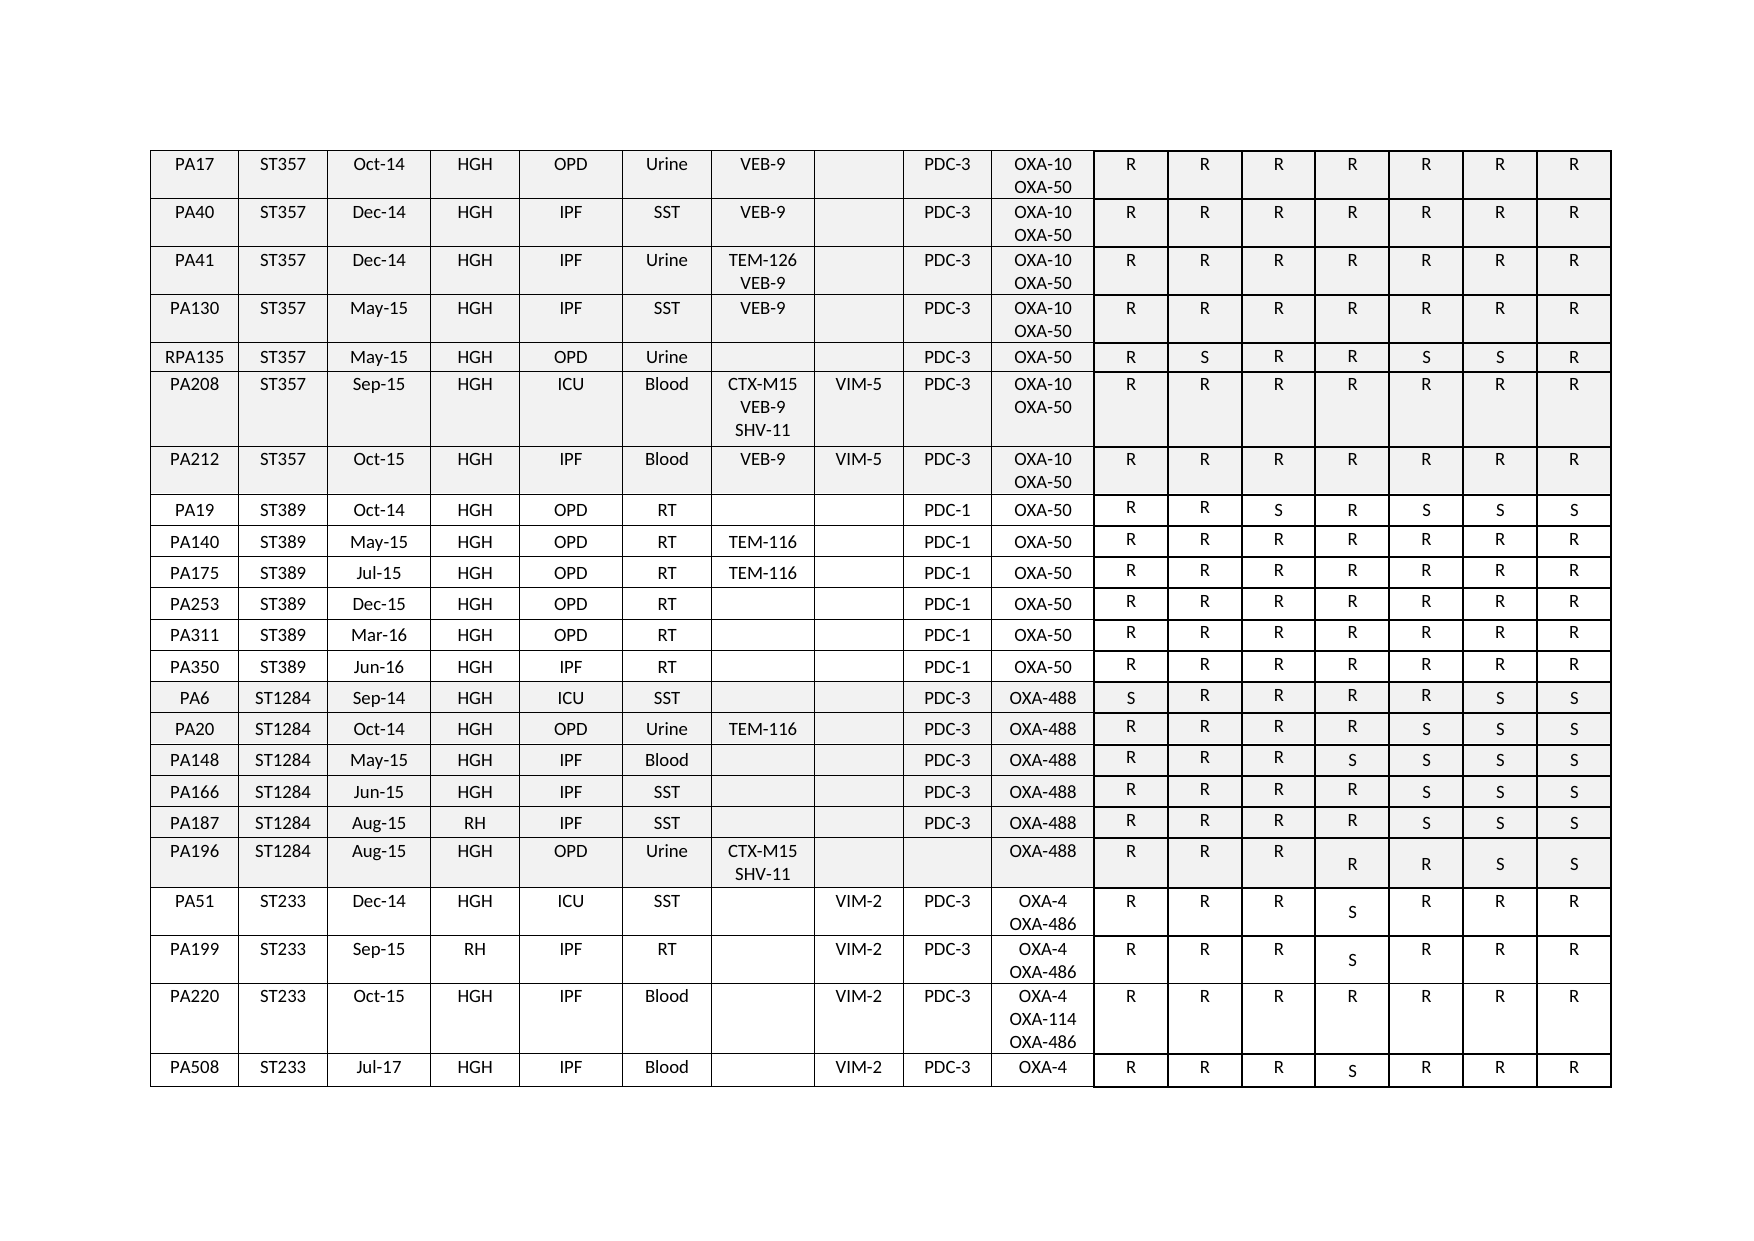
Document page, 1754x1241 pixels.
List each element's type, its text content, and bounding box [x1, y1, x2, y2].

table_cell R [1464, 448, 1536, 493]
table_cell [712, 651, 814, 681]
table_cell OPD [520, 343, 622, 371]
table_cell IPF [520, 247, 622, 294]
table_cell [815, 682, 903, 712]
table_cell May-15 [328, 295, 430, 342]
table_cell VIM-2 [815, 1054, 903, 1086]
table_cell R [1169, 746, 1241, 775]
table_cell R [1095, 777, 1167, 806]
table_cell ST1284 [239, 807, 327, 837]
table_cell PA187 [151, 807, 238, 837]
table_cell S [1169, 344, 1241, 371]
table_cell Oct-14 [328, 151, 430, 198]
table_cell [815, 838, 903, 887]
table_cell ST357 [239, 295, 327, 342]
table_cell R [1538, 200, 1610, 246]
table_cell CTX-M15 VEB-9 SHV-11 [712, 372, 814, 446]
table_cell R [1390, 589, 1462, 618]
table_cell PA40 [151, 199, 238, 246]
table_cell Aug-15 [328, 838, 430, 887]
table_cell PA148 [151, 745, 238, 775]
table_cell Urine [623, 713, 711, 743]
table_cell HGH [431, 247, 519, 294]
table_cell R [1095, 448, 1167, 493]
table_cell R [1390, 652, 1462, 681]
table_cell Blood [623, 1054, 711, 1086]
table_cell R [1095, 1055, 1167, 1086]
table_cell OPD [520, 838, 622, 887]
table_cell R [1243, 248, 1314, 294]
table_cell HGH [431, 495, 519, 525]
table_cell SST [623, 888, 711, 935]
table_cell PA20 [151, 713, 238, 743]
table_cell TEM-126 VEB-9 [712, 247, 814, 294]
table_cell VEB-9 [712, 151, 814, 198]
table_cell R [1169, 777, 1241, 806]
table_cell Urine [623, 343, 711, 371]
table_cell OXA-4 OXA-486 [992, 936, 1093, 983]
table_cell R [1243, 777, 1314, 806]
table_cell PDC-3 [904, 151, 991, 198]
table_cell ST389 [239, 557, 327, 587]
table_cell HGH [431, 151, 519, 198]
table_cell R [1243, 1055, 1314, 1086]
table_cell HGH [431, 682, 519, 712]
table_cell R [1390, 200, 1462, 246]
table_cell R [1169, 889, 1241, 935]
table_cell [815, 713, 903, 743]
table_cell S [1464, 746, 1536, 775]
table_cell [815, 776, 903, 806]
table_cell VEB-9 [712, 199, 814, 246]
table_cell PDC-1 [904, 588, 991, 618]
table_cell S [1464, 839, 1536, 887]
table_cell PA6 [151, 682, 238, 712]
table_cell HGH [431, 372, 519, 446]
table_cell R [1316, 984, 1388, 1053]
table_cell Urine [623, 838, 711, 887]
table_cell HGH [431, 557, 519, 587]
table_cell May-15 [328, 745, 430, 775]
table_cell R [1538, 621, 1610, 650]
table_cell R [1095, 344, 1167, 371]
table_cell R [1538, 448, 1610, 493]
table_cell HGH [431, 713, 519, 743]
table_cell PDC-3 [904, 1054, 991, 1086]
table_cell OXA-50 [992, 620, 1093, 650]
table_cell PDC-3 [904, 372, 991, 446]
table_cell ST389 [239, 588, 327, 618]
table_cell R [1390, 248, 1462, 294]
table_cell R [1464, 373, 1536, 446]
table_cell S [1390, 714, 1462, 743]
table_cell ST357 [239, 447, 327, 493]
table_cell PDC-1 [904, 495, 991, 525]
table_cell [712, 745, 814, 775]
table_cell S [1464, 714, 1536, 743]
table_cell R [1390, 1055, 1462, 1086]
table_cell R [1243, 889, 1314, 935]
table_cell OPD [520, 713, 622, 743]
table_cell RT [623, 620, 711, 650]
table_cell OPD [520, 620, 622, 650]
table_cell R [1169, 496, 1241, 525]
table_cell PDC-3 [904, 745, 991, 775]
table_cell [712, 888, 814, 935]
table_cell PA508 [151, 1054, 238, 1086]
table_cell R [1390, 937, 1462, 983]
table_cell R [1538, 248, 1610, 294]
table_cell OXA-50 [992, 495, 1093, 525]
table_cell PDC-3 [904, 936, 991, 983]
table_cell RT [623, 526, 711, 556]
table_cell PDC-1 [904, 651, 991, 681]
table_cell PA208 [151, 372, 238, 446]
table_cell S [1538, 496, 1610, 525]
table_cell R [1095, 839, 1167, 887]
table_cell PA350 [151, 651, 238, 681]
table_cell IPF [520, 984, 622, 1053]
table_cell R [1538, 558, 1610, 587]
table_cell ST389 [239, 651, 327, 681]
table_cell R [1316, 777, 1388, 806]
table_cell PA199 [151, 936, 238, 983]
table_cell R [1243, 714, 1314, 743]
table_cell R [1316, 344, 1388, 371]
table_cell R [1464, 652, 1536, 681]
table_cell HGH [431, 651, 519, 681]
table_cell R [1243, 296, 1314, 342]
table_cell OXA-50 [992, 526, 1093, 556]
table_cell VIM-2 [815, 936, 903, 983]
table_cell [815, 651, 903, 681]
table_cell IPF [520, 295, 622, 342]
table_cell May-15 [328, 526, 430, 556]
table_cell OXA-50 [992, 557, 1093, 587]
table_cell S [1538, 808, 1610, 837]
table_cell Blood [623, 745, 711, 775]
table_cell R [1095, 496, 1167, 525]
table_cell [815, 295, 903, 342]
table_cell R [1316, 714, 1388, 743]
table_cell PDC-3 [904, 343, 991, 371]
table_cell R [1169, 808, 1241, 837]
table_cell R [1169, 373, 1241, 446]
table_cell [815, 745, 903, 775]
table_cell R [1243, 683, 1314, 712]
table_cell R [1095, 889, 1167, 935]
table_cell R [1316, 589, 1388, 618]
table_cell R [1390, 296, 1462, 342]
table_cell R [1538, 889, 1610, 935]
table_cell R [1538, 296, 1610, 342]
table_cell R [1095, 248, 1167, 294]
table_cell R [1169, 714, 1241, 743]
table_cell Oct-14 [328, 713, 430, 743]
table_cell PDC-3 [904, 713, 991, 743]
table_cell PDC-3 [904, 199, 991, 246]
table_cell HGH [431, 838, 519, 887]
table_cell R [1464, 1055, 1536, 1086]
table_cell R [1464, 248, 1536, 294]
table_cell [712, 588, 814, 618]
table_cell R [1095, 746, 1167, 775]
table_cell ST1284 [239, 713, 327, 743]
table_cell Aug-15 [328, 807, 430, 837]
table_cell OXA-4 OXA-486 [992, 1054, 1093, 1086]
table_cell [815, 588, 903, 618]
table_cell [815, 620, 903, 650]
table_cell [712, 807, 814, 837]
table_cell HGH [431, 295, 519, 342]
table_cell R [1169, 839, 1241, 887]
table_cell R [1169, 527, 1241, 556]
table_cell ICU [520, 682, 622, 712]
table_cell R [1095, 808, 1167, 837]
table_cell R [1243, 373, 1314, 446]
table_cell R [1464, 589, 1536, 618]
table_cell R [1243, 984, 1314, 1053]
table_cell R [1243, 558, 1314, 587]
table_cell [712, 620, 814, 650]
table_cell ST233 [239, 888, 327, 935]
table_cell OXA-10 OXA-50 [992, 372, 1093, 446]
table_cell R [1538, 527, 1610, 556]
table_cell OXA-10 OXA-50 [992, 447, 1093, 493]
table_cell S [1464, 683, 1536, 712]
table_cell R [1095, 296, 1167, 342]
table_cell IPF [520, 199, 622, 246]
table_cell R [1316, 296, 1388, 342]
table_cell IPF [520, 745, 622, 775]
table_cell R [1390, 527, 1462, 556]
table_cell RT [623, 651, 711, 681]
table_cell Dec-14 [328, 888, 430, 935]
table_cell OXA-50 [992, 651, 1093, 681]
table_cell R [1095, 527, 1167, 556]
table_cell IPF [520, 1054, 622, 1086]
table_cell [815, 495, 903, 525]
table_cell Dec-14 [328, 247, 430, 294]
table_cell R [1464, 984, 1536, 1053]
table_cell ST357 [239, 372, 327, 446]
table_cell S [1390, 808, 1462, 837]
table_cell R [1390, 558, 1462, 587]
table_cell R [1464, 152, 1536, 198]
table_cell [712, 495, 814, 525]
table_cell R [1464, 296, 1536, 342]
table_cell IPF [520, 776, 622, 806]
table_cell Sep-15 [328, 936, 430, 983]
table_cell PA130 [151, 295, 238, 342]
table_cell SST [623, 682, 711, 712]
table_cell OXA-50 [992, 343, 1093, 371]
table_cell OXA-488 [992, 838, 1093, 887]
table_cell R [1316, 448, 1388, 493]
table_cell R [1316, 839, 1388, 887]
table_cell S [1464, 777, 1536, 806]
table_cell R [1169, 152, 1241, 198]
table_cell PA19 [151, 495, 238, 525]
table_cell HGH [431, 745, 519, 775]
table_cell OXA-4 OXA-114 OXA-486 [992, 984, 1093, 1053]
table_cell R [1390, 448, 1462, 493]
table_cell Oct-14 [328, 495, 430, 525]
table_cell OXA-488 [992, 745, 1093, 775]
table_cell OPD [520, 151, 622, 198]
table_cell OXA-488 [992, 776, 1093, 806]
table_cell S [1538, 746, 1610, 775]
table_cell ST233 [239, 936, 327, 983]
table_cell TEM-116 [712, 713, 814, 743]
table_cell PA166 [151, 776, 238, 806]
table_cell S [1316, 1055, 1388, 1086]
table_cell R [1464, 200, 1536, 246]
table_cell R [1095, 984, 1167, 1053]
table_cell R [1243, 589, 1314, 618]
table_cell R [1390, 839, 1462, 887]
table_cell OPD [520, 526, 622, 556]
table_cell R [1316, 808, 1388, 837]
table_cell PDC-3 [904, 295, 991, 342]
table_cell R [1169, 683, 1241, 712]
table_cell S [1316, 937, 1388, 983]
table_cell R [1464, 558, 1536, 587]
table_cell R [1095, 373, 1167, 446]
table_cell R [1390, 373, 1462, 446]
table_cell ST1284 [239, 776, 327, 806]
table_cell ST389 [239, 495, 327, 525]
table_cell VEB-9 [712, 295, 814, 342]
table_cell R [1316, 621, 1388, 650]
table_cell R [1316, 652, 1388, 681]
table_cell R [1390, 621, 1462, 650]
table_cell VIM-5 [815, 447, 903, 493]
table_cell R [1464, 889, 1536, 935]
table_cell Blood [623, 372, 711, 446]
table_cell R [1538, 589, 1610, 618]
table_cell PA175 [151, 557, 238, 587]
table_cell SST [623, 776, 711, 806]
table_cell VEB-9 [712, 447, 814, 493]
table_cell [712, 984, 814, 1053]
table_cell R [1095, 558, 1167, 587]
table_cell R [1169, 200, 1241, 246]
table_cell RT [623, 588, 711, 618]
table_cell S [1538, 839, 1610, 887]
table_cell R [1243, 937, 1314, 983]
table_cell S [1464, 344, 1536, 371]
table_cell ST1284 [239, 745, 327, 775]
table_cell PDC-3 [904, 776, 991, 806]
table_cell S [1538, 777, 1610, 806]
table_cell R [1095, 152, 1167, 198]
table_cell OPD [520, 588, 622, 618]
table_cell R [1243, 746, 1314, 775]
table_cell PA41 [151, 247, 238, 294]
table_cell CTX-M15 SHV-11 [712, 838, 814, 887]
table_cell R [1316, 496, 1388, 525]
table_cell S [1538, 683, 1610, 712]
table_cell R [1095, 714, 1167, 743]
table_cell PDC-3 [904, 888, 991, 935]
table_cell OXA-10 OXA-50 [992, 295, 1093, 342]
table_cell ICU [520, 888, 622, 935]
table_cell Jul-17 [328, 1054, 430, 1086]
table_cell VIM-5 [815, 372, 903, 446]
table_cell R [1169, 984, 1241, 1053]
table_cell S [1316, 746, 1388, 775]
table_cell S [1390, 746, 1462, 775]
table_cell Urine [623, 151, 711, 198]
table_cell [815, 199, 903, 246]
table_cell R [1316, 558, 1388, 587]
table_cell Oct-15 [328, 447, 430, 493]
table_cell R [1095, 937, 1167, 983]
table_cell R [1095, 589, 1167, 618]
table_cell ST389 [239, 620, 327, 650]
table_cell R [1169, 937, 1241, 983]
table_cell HGH [431, 620, 519, 650]
table_cell R [1390, 152, 1462, 198]
table_cell Dec-14 [328, 199, 430, 246]
table_cell OPD [520, 495, 622, 525]
table_cell PDC-3 [904, 984, 991, 1053]
table_cell PDC-1 [904, 620, 991, 650]
table_cell IPF [520, 807, 622, 837]
table_cell Mar-16 [328, 620, 430, 650]
table_cell PA311 [151, 620, 238, 650]
table_cell ICU [520, 372, 622, 446]
table_cell R [1169, 248, 1241, 294]
table_cell R [1243, 652, 1314, 681]
table_cell Urine [623, 247, 711, 294]
table_cell PA220 [151, 984, 238, 1053]
table_cell RT [623, 495, 711, 525]
table_cell RT [623, 936, 711, 983]
table_cell HGH [431, 1054, 519, 1086]
table_cell HGH [431, 447, 519, 493]
table_cell OXA-488 [992, 682, 1093, 712]
table_cell S [1464, 808, 1536, 837]
table_cell R [1169, 1055, 1241, 1086]
table_cell [815, 557, 903, 587]
table_cell HGH [431, 343, 519, 371]
table_cell Blood [623, 984, 711, 1053]
table_cell May-15 [328, 343, 430, 371]
table_cell PA17 [151, 151, 238, 198]
table_cell [815, 151, 903, 198]
table_cell R [1243, 808, 1314, 837]
table_cell OPD [520, 557, 622, 587]
table_cell SST [623, 199, 711, 246]
table_cell R [1390, 984, 1462, 1053]
table_cell R [1464, 937, 1536, 983]
table_cell S [1316, 889, 1388, 935]
table_cell ST357 [239, 247, 327, 294]
table_cell Sep-15 [328, 372, 430, 446]
table_cell OXA-10 OXA-50 [992, 199, 1093, 246]
table_cell HGH [431, 588, 519, 618]
table_cell [712, 1054, 814, 1086]
table_cell PDC-3 [904, 247, 991, 294]
table_cell [815, 807, 903, 837]
table_cell RH [431, 936, 519, 983]
table_cell S [1538, 714, 1610, 743]
table_cell S [1390, 344, 1462, 371]
table_cell R [1316, 527, 1388, 556]
table_cell R [1316, 373, 1388, 446]
table_cell R [1538, 1055, 1610, 1086]
table_cell R [1169, 558, 1241, 587]
table_cell PA196 [151, 838, 238, 887]
table_cell OXA-488 [992, 713, 1093, 743]
table_cell R [1243, 200, 1314, 246]
table_cell R [1464, 621, 1536, 650]
table_cell R [1538, 937, 1610, 983]
table_cell HGH [431, 526, 519, 556]
table_cell [712, 682, 814, 712]
table_cell Oct-15 [328, 984, 430, 1053]
table_cell R [1169, 652, 1241, 681]
table_cell IPF [520, 447, 622, 493]
table_cell [712, 776, 814, 806]
table_cell R [1538, 984, 1610, 1053]
table_cell R [1243, 839, 1314, 887]
table_cell VIM-2 [815, 984, 903, 1053]
table_cell R [1169, 621, 1241, 650]
table_cell RT [623, 557, 711, 587]
table_cell OXA-4 OXA-486 [992, 888, 1093, 935]
table_cell PDC-1 [904, 557, 991, 587]
table_cell S [1243, 496, 1314, 525]
table_cell ST233 [239, 1054, 327, 1086]
table_cell HGH [431, 888, 519, 935]
table_cell HGH [431, 776, 519, 806]
table_cell Jun-16 [328, 651, 430, 681]
table_cell R [1243, 621, 1314, 650]
table_cell R [1243, 448, 1314, 493]
table_cell R [1169, 589, 1241, 618]
table_cell PA253 [151, 588, 238, 618]
table_cell ST389 [239, 526, 327, 556]
table_cell ST1284 [239, 838, 327, 887]
table_cell R [1316, 248, 1388, 294]
table_cell OXA-10 OXA-50 [992, 247, 1093, 294]
table_cell [712, 343, 814, 371]
table_cell VIM-2 [815, 888, 903, 935]
table_cell OXA-50 [992, 588, 1093, 618]
table_cell ST233 [239, 984, 327, 1053]
table_cell Jul-15 [328, 557, 430, 587]
table_cell Jun-15 [328, 776, 430, 806]
table_cell R [1538, 652, 1610, 681]
table_cell TEM-116 [712, 557, 814, 587]
table_cell PDC-1 [904, 526, 991, 556]
table_cell R [1169, 296, 1241, 342]
table_cell RH [431, 807, 519, 837]
table_cell S [1390, 777, 1462, 806]
table_cell HGH [431, 984, 519, 1053]
table_cell R [1390, 889, 1462, 935]
table_cell ST357 [239, 199, 327, 246]
table_cell [712, 936, 814, 983]
table_cell IPF [520, 651, 622, 681]
table_cell OXA-10 OXA-50 [992, 151, 1093, 198]
table_cell R [1095, 200, 1167, 246]
table_cell Blood [623, 447, 711, 493]
table_cell ST357 [239, 343, 327, 371]
table_cell ST1284 [239, 682, 327, 712]
table_cell R [1243, 527, 1314, 556]
table_cell R [1538, 152, 1610, 198]
table_cell R [1316, 152, 1388, 198]
table_cell R [1095, 621, 1167, 650]
table_cell R [1169, 448, 1241, 493]
table_cell S [1390, 496, 1462, 525]
table_cell R [1390, 683, 1462, 712]
table_cell OXA-488 [992, 807, 1093, 837]
table_cell R [1538, 373, 1610, 446]
table_cell IPF [520, 936, 622, 983]
table_cell PDC-3 [904, 807, 991, 837]
table_cell PA51 [151, 888, 238, 935]
table_cell HGH [431, 199, 519, 246]
table_cell S [1095, 683, 1167, 712]
table_cell R [1243, 152, 1314, 198]
table_cell Dec-15 [328, 588, 430, 618]
table_cell [815, 247, 903, 294]
table_cell TEM-116 [712, 526, 814, 556]
table_cell SST [623, 807, 711, 837]
table_cell R [1095, 652, 1167, 681]
table_cell [904, 838, 991, 887]
table_cell PDC-3 [904, 447, 991, 493]
table_cell PA140 [151, 526, 238, 556]
table_cell S [1464, 496, 1536, 525]
table_cell R [1464, 527, 1536, 556]
table_cell PDC-3 [904, 682, 991, 712]
table_cell RPA135 [151, 343, 238, 371]
table_cell [815, 343, 903, 371]
table_cell R [1316, 683, 1388, 712]
table_cell SST [623, 295, 711, 342]
table_cell PA212 [151, 447, 238, 493]
table_cell [815, 526, 903, 556]
table_cell R [1316, 200, 1388, 246]
table_cell R [1538, 344, 1610, 371]
table_cell ST357 [239, 151, 327, 198]
table_cell Sep-14 [328, 682, 430, 712]
table_cell R [1243, 344, 1314, 371]
